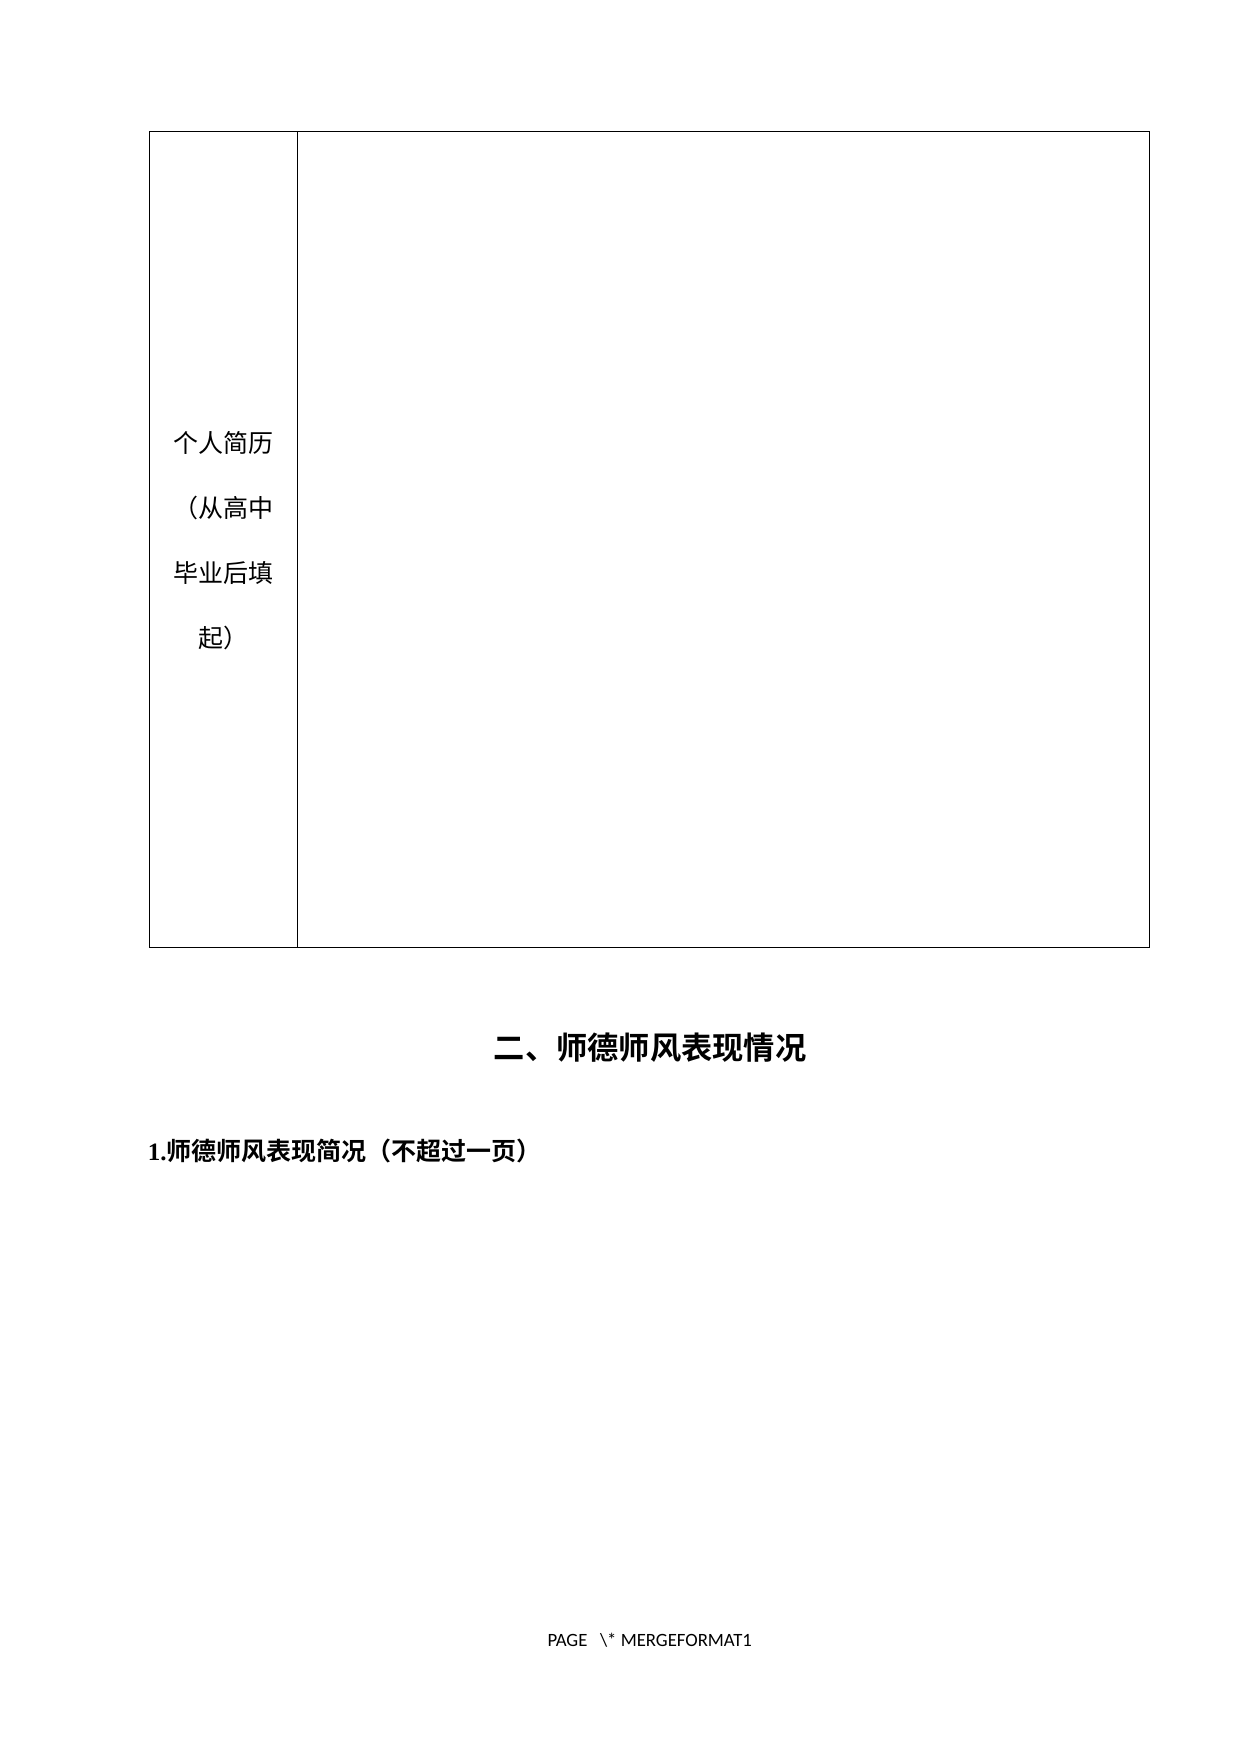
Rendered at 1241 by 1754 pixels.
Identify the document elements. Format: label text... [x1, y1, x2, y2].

text 1.师德师风表现简况（不超过一页） [148, 1117, 1152, 1182]
text 二、师德师风表现情况 [148, 1013, 1152, 1078]
table_cell 个人简历（从高中毕业后填起） [150, 132, 297, 947]
table_cell [298, 132, 1149, 947]
